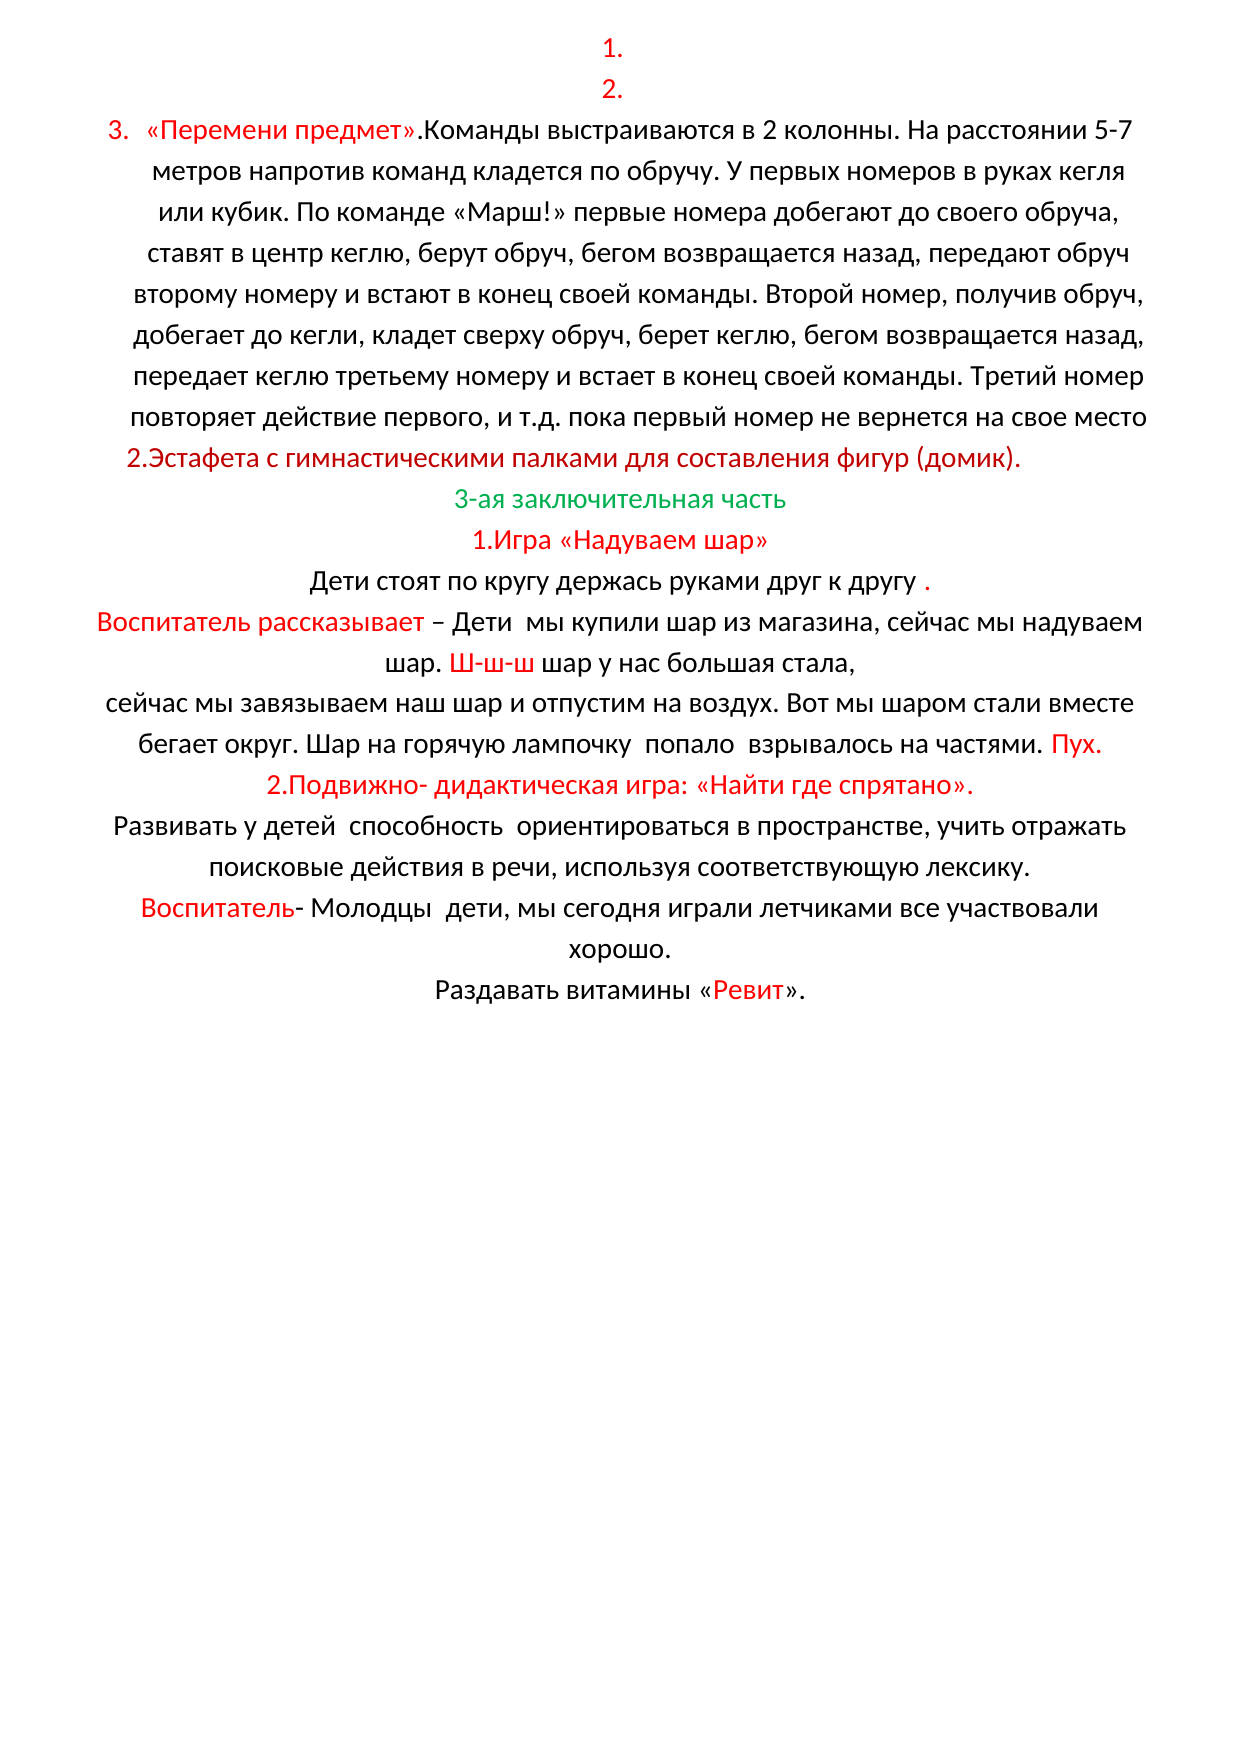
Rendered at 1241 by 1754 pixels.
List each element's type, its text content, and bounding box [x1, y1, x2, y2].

list «Перемени предмет».Команды выстраиваются в 2 колонны. На расстоянии 5-7 метров напротив команд кладется по обручу. У первых номеров в руках кегля или кубик. По команде «Марш!» первые номера добегают до своего обруча, ставят в центр кеглю, берут обруч, бегом возвращается назад, передают обруч второму номеру и встают в конец своей команды. Второй номер, получив обруч, добегает до кегли, кладет сверху обруч, берет кеглю, бегом возвращается назад, передает кеглю третьему номеру и встает в конец своей команды. Третий номер повторяет действие первого, и т.д. пока первый номер не вернется на свое место [88, 111, 1152, 434]
text сейчас мы завязываем наш шар и отпустим на воздух. Вот мы шаром стали вместе бегает округ. Шар на горячую лампочку попало взрывалось на частями. Пух. [88, 684, 1152, 761]
text Дети стоят по кругу держась руками друг к другу . [88, 562, 1152, 597]
list 2.Эстафета с гимнастическими палками для составления фигур (домик). [126, 439, 1152, 474]
text Развивать у детей способность ориентироваться в пространстве, учить отражать поисковые действия в речи, используя соответствующую лексику. [88, 807, 1152, 884]
text 2.Подвижно- дидактическая игра: «Найти где спрятано». [88, 766, 1152, 802]
text Воспитатель рассказывает – Дети мы купили шар из магазина, сейчас мы надуваем шар. Ш-ш-ш шар у нас большая стала, [88, 603, 1152, 679]
text 1.Игра «Надуваем шар» [88, 521, 1152, 556]
text Раздавать витамины «Ревит». [88, 971, 1152, 1007]
text 3-ая заключительная часть [88, 480, 1152, 516]
text Воспитатель- Молодцы дети, мы сегодня играли летчиками все участвовали хорошо. [88, 889, 1152, 966]
